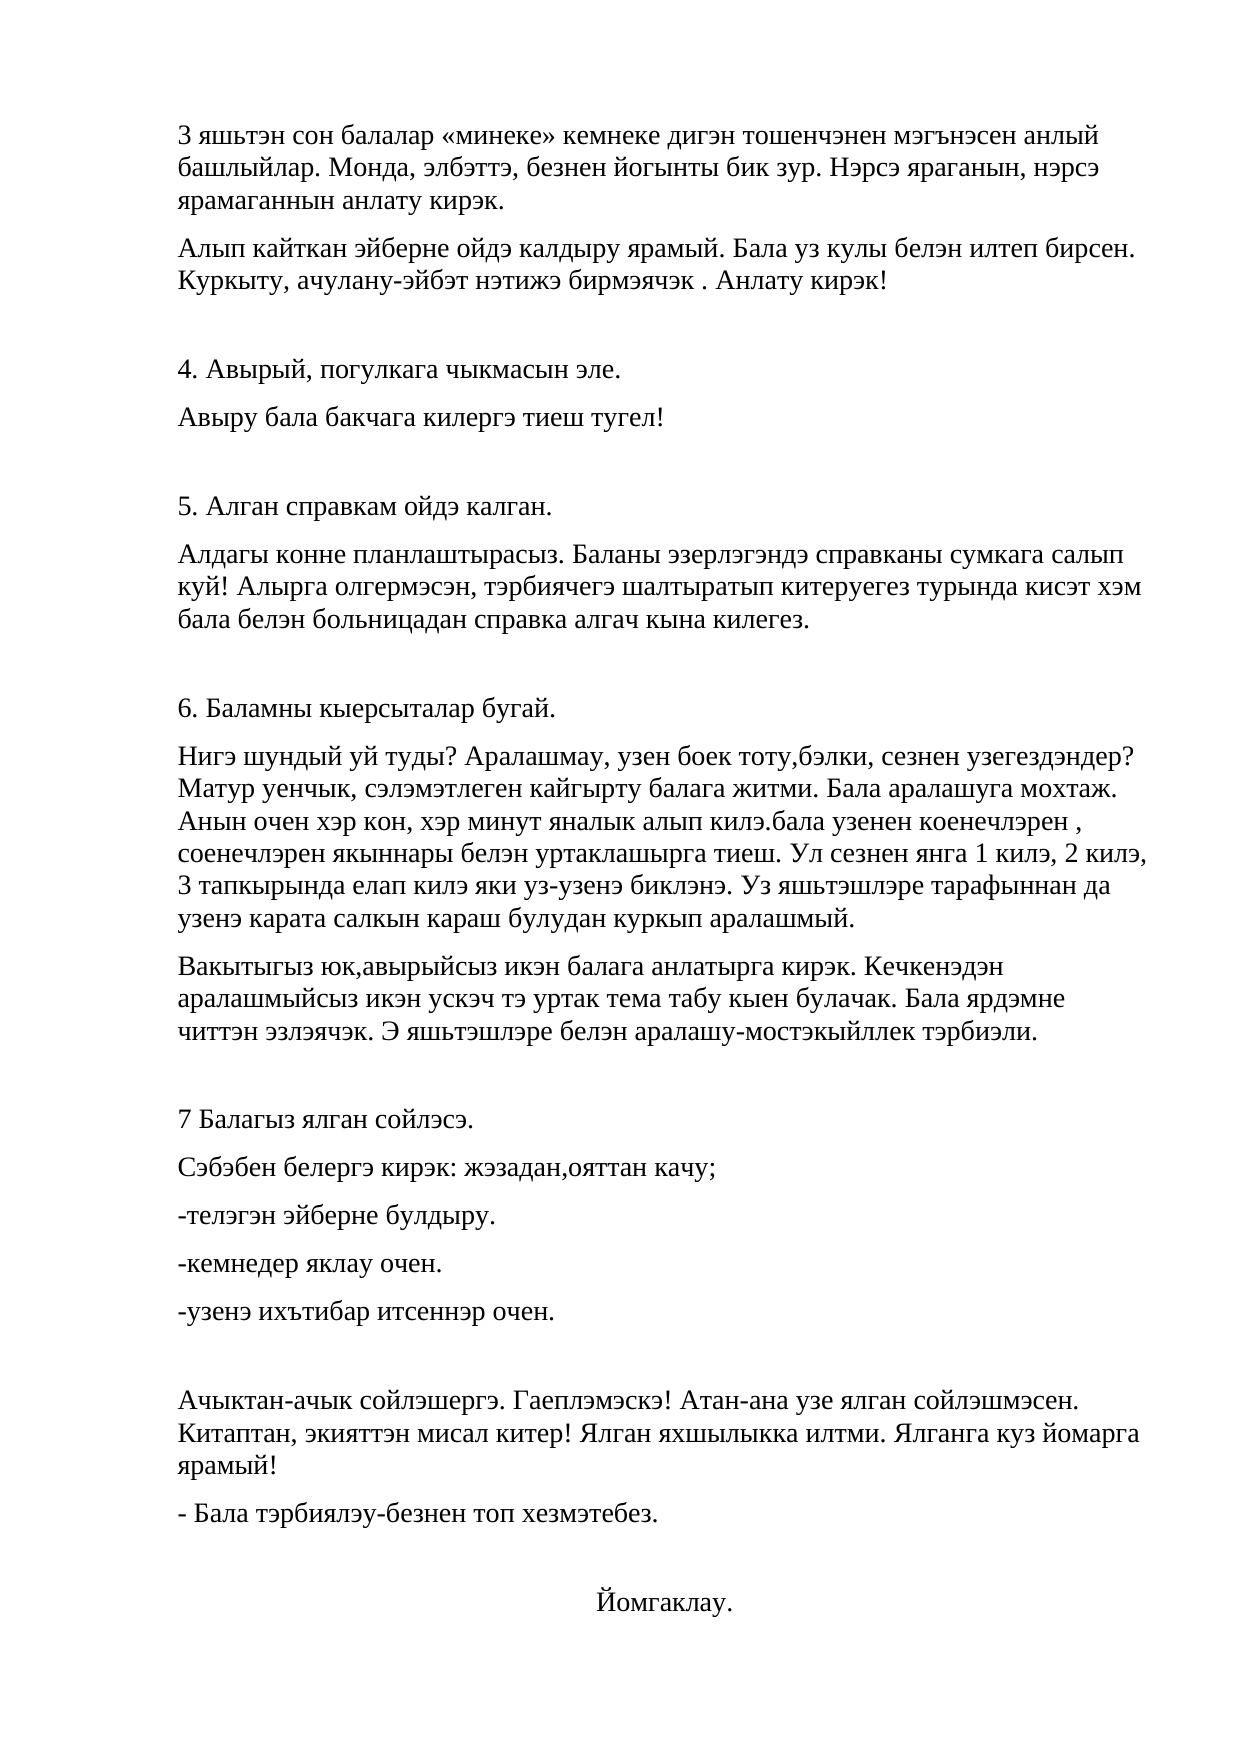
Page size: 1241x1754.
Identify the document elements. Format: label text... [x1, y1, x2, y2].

text -телэгэн эйберне булдыру. [177, 1198, 1152, 1231]
text - Бала тэрбиялэу-безнен топ хезмэтебез. [177, 1496, 1152, 1528]
text Вакытыгыз юк,авырыйсыз икэн балага анлатырга кирэк. Кечкенэдэн аралашмыйсыз икэн ускэч тэ уртак тема табу кыен булачак. Бала ярдэмне читтэн эзлэячэк. Э яшьтэшлэре белэн аралашу-мостэкыйллек тэрбиэли. [177, 949, 1152, 1046]
text Алдагы конне планлаштырасыз. Баланы эзерлэгэндэ справканы сумкага салып куй! Алырга олгермэсэн, тэрбиячегэ шалтыратып китеруегез турында кисэт хэм бала белэн больницадан справка алгач кына килегез. [177, 537, 1152, 634]
text Авыру бала бакчага килергэ тиеш тугел! [177, 400, 1152, 433]
text Йомгаклау. [177, 1585, 1152, 1617]
text 4. Авырый, погулкага чыкмасын эле. [177, 352, 1152, 384]
text -узенэ ихътибар итсеннэр очен. [177, 1294, 1152, 1327]
text Алып кайткан эйберне ойдэ калдыру ярамый. Бала уз кулы белэн илтеп бирсен. Куркыту, ачулану-эйбэт нэтижэ бирмэячэк . Анлату кирэк! [177, 231, 1152, 296]
text 7 Балагыз ялган сойлэсэ. [177, 1102, 1152, 1135]
text Нигэ шундый уй туды? Аралашмау, узен боек тоту,бэлки, сезнен узегездэндер? Матур уенчык, сэлэмэтлеген кайгырту балага житми. Бала аралашуга мохтаж. Анын очен хэр кон, хэр минут яналык алып килэ.бала узенен коенечлэрен , соенечлэрен якыннары белэн уртаклашырга тиеш. Ул сезнен янга 1 килэ, 2 килэ, 3 тапкырында елап килэ яки уз-узенэ биклэнэ. Уз яшьтэшлэре тарафыннан да узенэ карата салкын караш булудан куркып аралашмый. [177, 739, 1152, 933]
text 6. Баламны кыерсыталар бугай. [177, 691, 1152, 723]
text Ачыктан-ачык сойлэшергэ. Гаеплэмэскэ! Атан-ана узе ялган сойлэшмэсен. Китаптан, экияттэн мисал китер! Ялган яхшылыкка илтми. Ялганга куз йомарга ярамый! [177, 1383, 1152, 1481]
text 5. Алган справкам ойдэ калган. [177, 489, 1152, 521]
text 3 яшьтэн сон балалар «минеке» кемнеке дигэн тошенчэнен мэгънэсен анлый башлыйлар. Монда, элбэттэ, безнен йогынты бик зур. Нэрсэ яраганын, нэрсэ ярамаганнын анлату кирэк. [177, 118, 1152, 215]
text -кемнедер яклау очен. [177, 1246, 1152, 1279]
text Сэбэбен белергэ кирэк: жэзадан,ояттан качу; [177, 1150, 1152, 1183]
